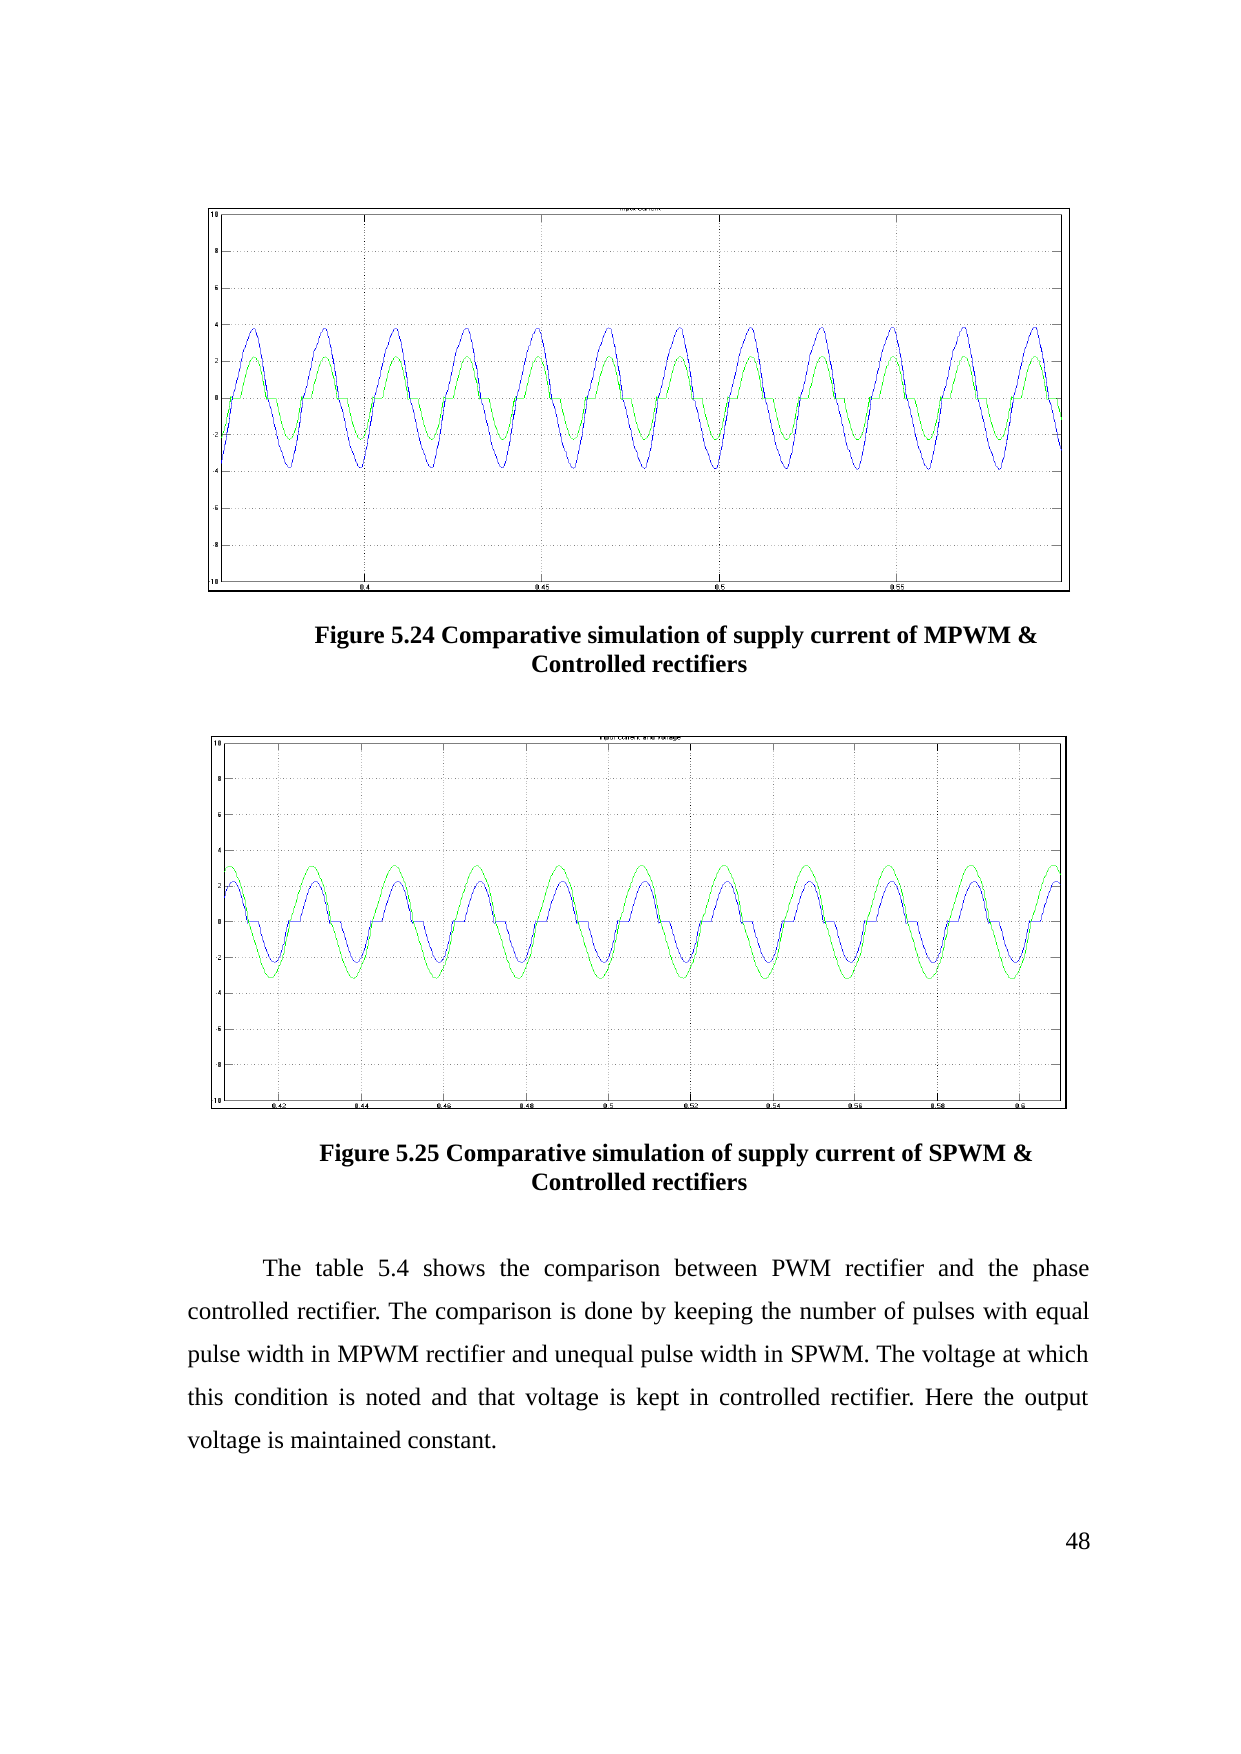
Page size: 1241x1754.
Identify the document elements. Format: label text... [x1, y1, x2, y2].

picture [212, 737, 1065, 1108]
text Figure 5.25 Comparative simulation of supply current of SPWM & Controlled rectifiers [187, 1138, 1090, 1195]
text The table 5.4 shows the comparison between PWM rectifier and the phase controlled rectifier. The comparison is done by keeping the number of pulses with equal pulse width in MPWM rectifier and unequal pulse width in SPWM. The voltage at which this condition is noted and that voltage is kept in controlled rectifier. Here the output voltage is maintained constant. [187, 1253, 1090, 1454]
picture [209, 209, 1069, 590]
text 48 [187, 1526, 1090, 1555]
text Figure 5.24 Comparative simulation of supply current of MPWM & Controlled rectifiers [187, 621, 1090, 678]
